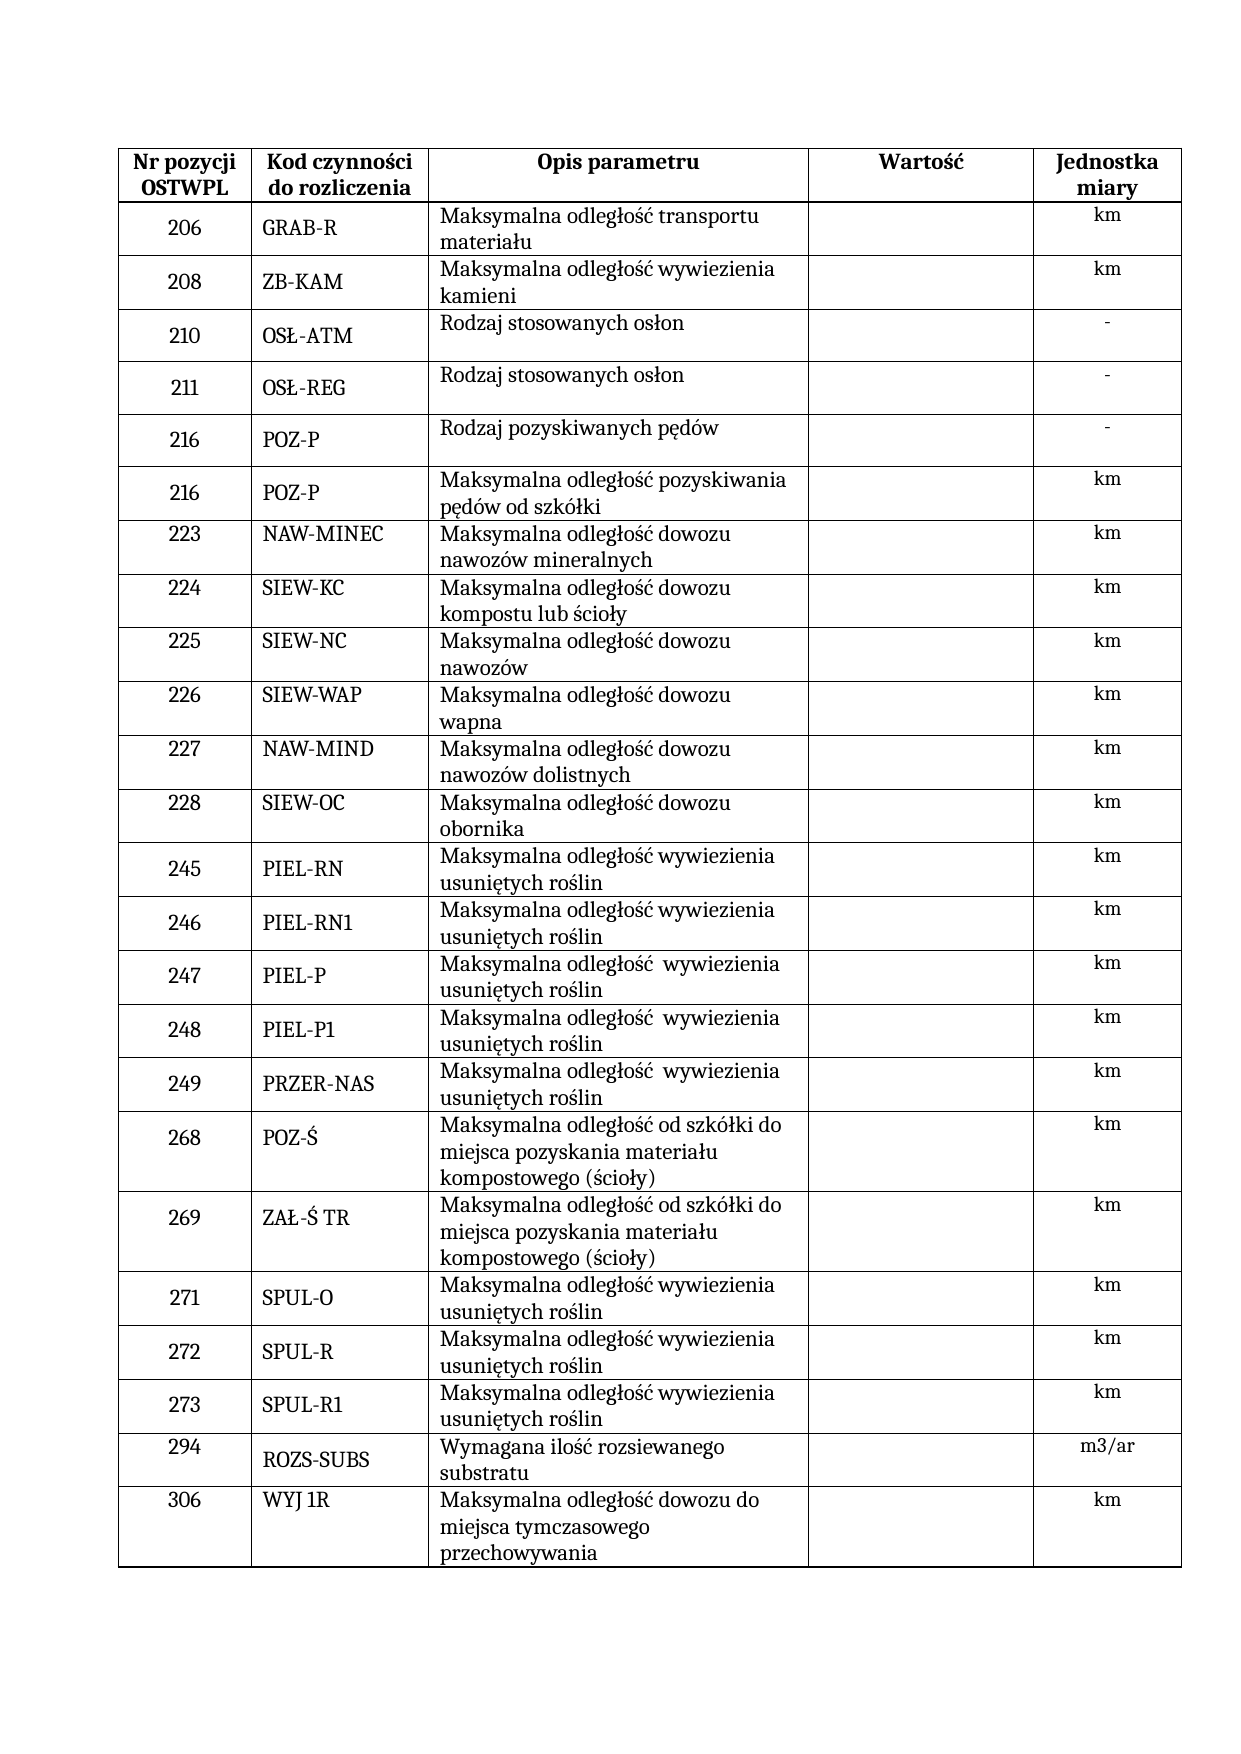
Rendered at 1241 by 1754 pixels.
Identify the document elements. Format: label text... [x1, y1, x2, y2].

table_cell [809, 736, 1033, 788]
table_cell 306 [119, 1487, 251, 1566]
table_cell Maksymalna odległość wywiezienia kamieni [429, 256, 808, 309]
table_cell PIEL-P [252, 951, 428, 1003]
table_cell km [1034, 575, 1181, 627]
table_cell km [1034, 1326, 1181, 1379]
table_cell ZAŁ-Ś TR [252, 1192, 428, 1271]
table_cell GRAB-R [252, 203, 428, 255]
table_cell km [1034, 951, 1181, 1003]
table_cell POZ-P [252, 467, 428, 520]
table_cell Rodzaj stosowanych osłon [429, 362, 808, 414]
table_cell 211 [119, 362, 251, 414]
table_cell [809, 843, 1033, 896]
table_cell Maksymalna odległość dowozu nawozów mineralnych [429, 521, 808, 573]
table_cell km [1034, 843, 1181, 896]
table_cell Rodzaj pozyskiwanych pędów [429, 415, 808, 466]
table_cell [809, 256, 1033, 309]
table_cell km [1034, 1112, 1181, 1191]
table_cell NAW-MINEC [252, 521, 428, 573]
table_cell Maksymalna odległość wywiezienia usuniętych roślin [429, 1272, 808, 1325]
table_cell WYJ 1R [252, 1487, 428, 1566]
table_cell POZ-P [252, 415, 428, 466]
table_cell 208 [119, 256, 251, 309]
table_cell 226 [119, 682, 251, 735]
table_cell Maksymalna odległość pozyskiwania pędów od szkółki [429, 467, 808, 520]
table_cell ROZS-SUBS [252, 1434, 428, 1486]
table_cell 245 [119, 843, 251, 896]
table_cell km [1034, 1005, 1181, 1057]
table_cell km [1034, 1487, 1181, 1566]
table_cell [809, 1380, 1033, 1432]
table_cell [809, 203, 1033, 255]
table_cell [809, 362, 1033, 414]
table_header Nr pozycji OSTWPL [119, 149, 251, 201]
table_cell - [1034, 310, 1181, 361]
table_cell SPUL-O [252, 1272, 428, 1325]
table_cell Maksymalna odległość wywiezienia usuniętych roślin [429, 1005, 808, 1057]
table_cell SPUL-R [252, 1326, 428, 1379]
table_cell [809, 1434, 1033, 1486]
table_cell SPUL-R1 [252, 1380, 428, 1432]
table_header Kod czynności do rozliczenia [252, 149, 428, 201]
table_cell 246 [119, 897, 251, 950]
table_cell - [1034, 362, 1181, 414]
table_cell [809, 310, 1033, 361]
table_cell Maksymalna odległość wywiezienia usuniętych roślin [429, 1326, 808, 1379]
table_cell [809, 521, 1033, 573]
table_cell Maksymalna odległość wywiezienia usuniętych roślin [429, 897, 808, 950]
table_cell Maksymalna odległość transportu materiału [429, 203, 808, 255]
table_cell Maksymalna odległość dowozu kompostu lub ścioły [429, 575, 808, 627]
table_header Wartość [809, 149, 1033, 201]
table_cell [809, 790, 1033, 842]
table_cell [809, 1005, 1033, 1057]
table_cell Maksymalna odległość wywiezienia usuniętych roślin [429, 843, 808, 896]
table_cell PIEL-RN [252, 843, 428, 896]
table_cell ZB-KAM [252, 256, 428, 309]
table_cell SIEW-OC [252, 790, 428, 842]
table_header Jednostka miary [1034, 149, 1181, 201]
table_cell SIEW-WAP [252, 682, 428, 735]
table_cell 247 [119, 951, 251, 1003]
table_cell 273 [119, 1380, 251, 1432]
table_cell SIEW-NC [252, 628, 428, 681]
table_cell km [1034, 1058, 1181, 1111]
table_cell 224 [119, 575, 251, 627]
table_cell [809, 1272, 1033, 1325]
table_cell 248 [119, 1005, 251, 1057]
table_cell PIEL-RN1 [252, 897, 428, 950]
table_cell 210 [119, 310, 251, 361]
table_cell 249 [119, 1058, 251, 1111]
table_cell Maksymalna odległość dowozu nawozów [429, 628, 808, 681]
table_cell Maksymalna odległość od szkółki do miejsca pozyskania materiału kompostowego (ścioły) [429, 1112, 808, 1191]
table_cell [809, 897, 1033, 950]
table_header Opis parametru [429, 149, 808, 201]
table_cell 269 [119, 1192, 251, 1271]
table_cell [809, 575, 1033, 627]
table_cell Maksymalna odległość dowozu wapna [429, 682, 808, 735]
table_cell 294 [119, 1434, 251, 1486]
table_cell OSŁ-ATM [252, 310, 428, 361]
table_cell Maksymalna odległość wywiezienia usuniętych roślin [429, 1058, 808, 1111]
table_cell OSŁ-REG [252, 362, 428, 414]
table_cell 216 [119, 415, 251, 466]
table_cell 223 [119, 521, 251, 573]
table_cell [809, 1326, 1033, 1379]
table_cell km [1034, 256, 1181, 309]
table_cell [809, 628, 1033, 681]
table_cell Rodzaj stosowanych osłon [429, 310, 808, 361]
table_cell Wymagana ilość rozsiewanego substratu [429, 1434, 808, 1486]
table_cell 272 [119, 1326, 251, 1379]
table_cell km [1034, 1192, 1181, 1271]
table_cell Maksymalna odległość od szkółki do miejsca pozyskania materiału kompostowego (ścioły) [429, 1192, 808, 1271]
table_cell km [1034, 1380, 1181, 1432]
table_cell [809, 1487, 1033, 1566]
table_cell km [1034, 790, 1181, 842]
table_cell [809, 1192, 1033, 1271]
table_cell 268 [119, 1112, 251, 1191]
table_cell km [1034, 203, 1181, 255]
table_cell Maksymalna odległość dowozu do miejsca tymczasowego przechowywania [429, 1487, 808, 1566]
table_cell km [1034, 682, 1181, 735]
table_cell Maksymalna odległość wywiezienia usuniętych roślin [429, 951, 808, 1003]
table_cell [809, 682, 1033, 735]
table_cell km [1034, 467, 1181, 520]
table_cell Maksymalna odległość wywiezienia usuniętych roślin [429, 1380, 808, 1432]
table_cell PIEL-P1 [252, 1005, 428, 1057]
table_cell 206 [119, 203, 251, 255]
table_cell [809, 1112, 1033, 1191]
table_cell [809, 467, 1033, 520]
table_cell POZ-Ś [252, 1112, 428, 1191]
table_cell [809, 415, 1033, 466]
table_cell km [1034, 736, 1181, 788]
table_cell 227 [119, 736, 251, 788]
table_cell m3/ar [1034, 1434, 1181, 1486]
table_cell SIEW-KC [252, 575, 428, 627]
table_cell 216 [119, 467, 251, 520]
table_cell [809, 1058, 1033, 1111]
table_cell 271 [119, 1272, 251, 1325]
table_cell km [1034, 897, 1181, 950]
table_cell km [1034, 628, 1181, 681]
table_cell 228 [119, 790, 251, 842]
table_cell NAW-MIND [252, 736, 428, 788]
table_cell PRZER-NAS [252, 1058, 428, 1111]
table_cell Maksymalna odległość dowozu obornika [429, 790, 808, 842]
table_cell [809, 951, 1033, 1003]
table_cell km [1034, 1272, 1181, 1325]
table_cell - [1034, 415, 1181, 466]
table_cell 225 [119, 628, 251, 681]
table_cell Maksymalna odległość dowozu nawozów dolistnych [429, 736, 808, 788]
table_cell km [1034, 521, 1181, 573]
